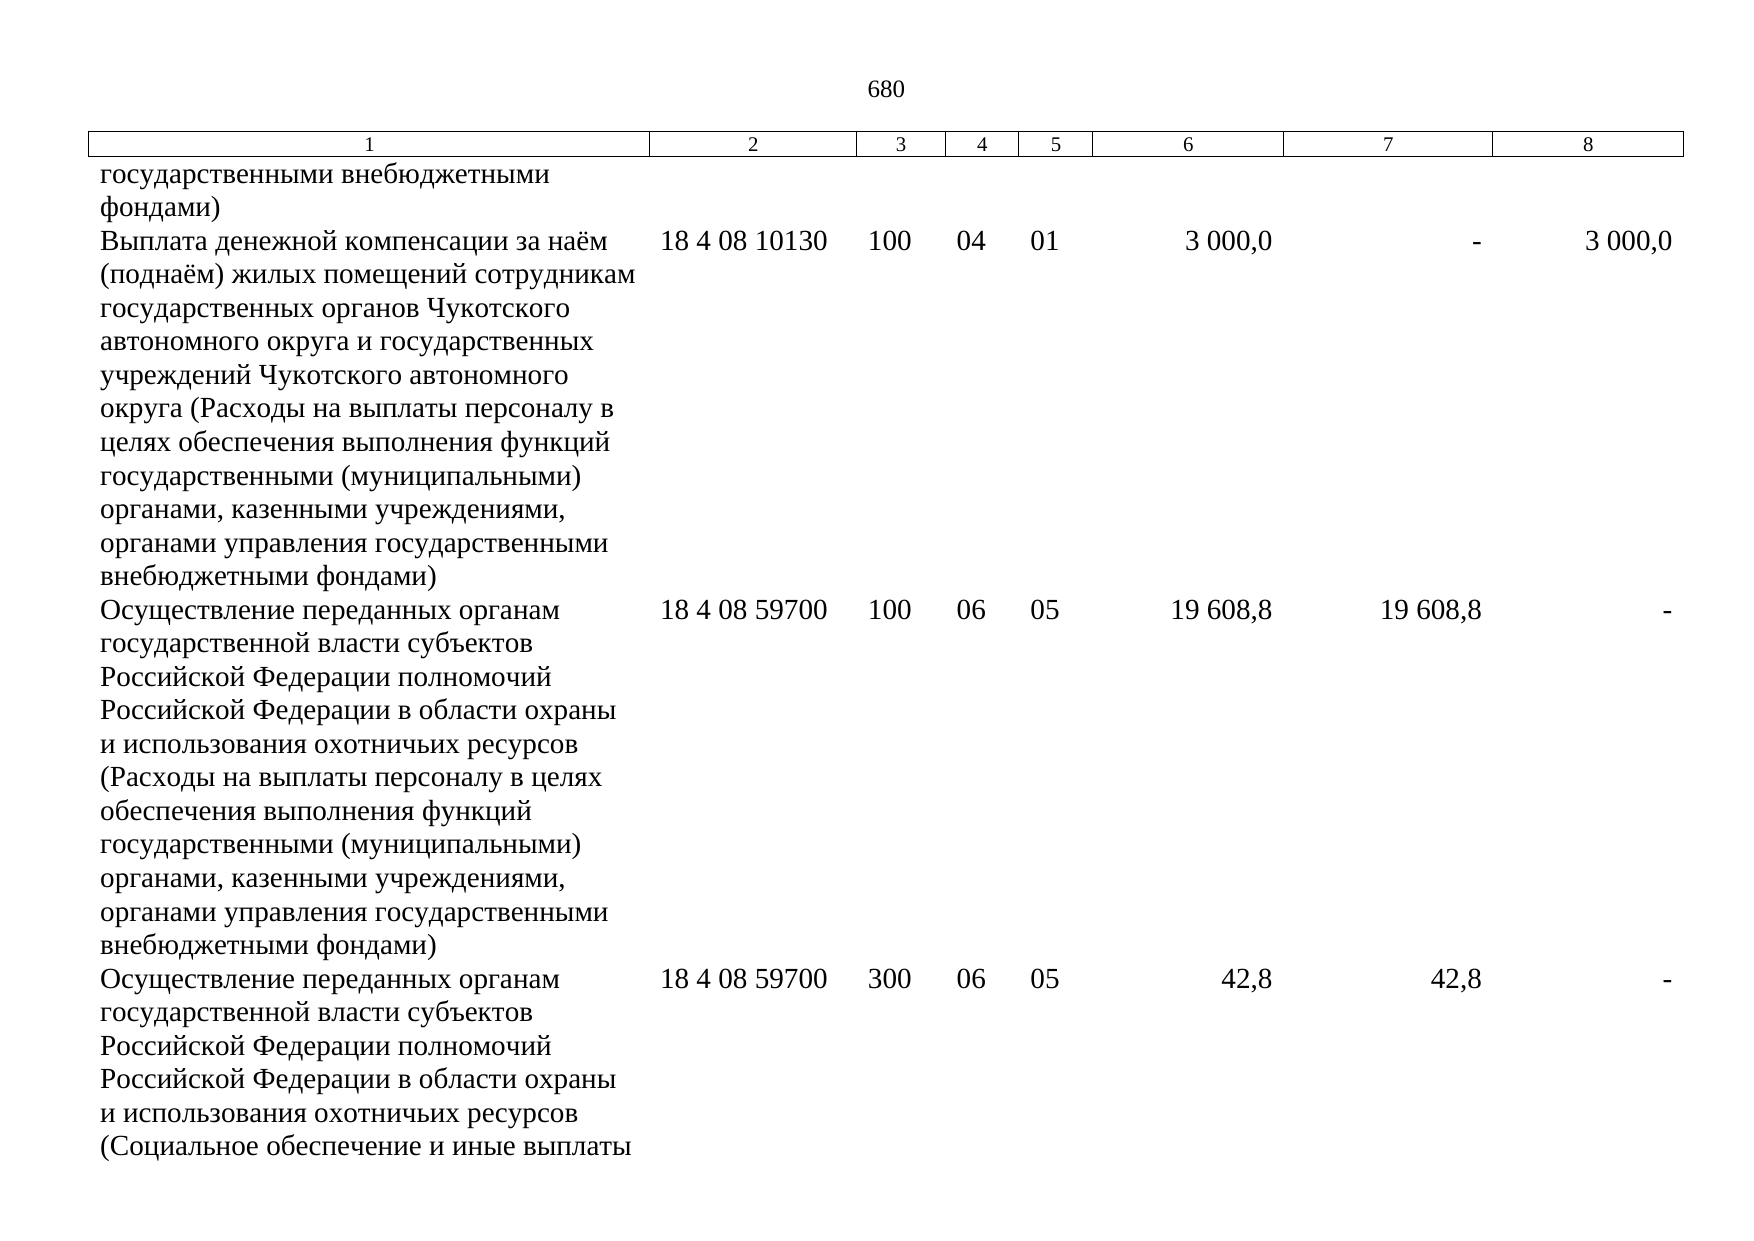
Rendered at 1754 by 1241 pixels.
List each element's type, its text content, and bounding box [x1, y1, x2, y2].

table_header 2 [650, 132, 856, 156]
table_header 1 [89, 132, 649, 156]
table_header 7 [1284, 132, 1492, 156]
table_header 5 [1019, 132, 1092, 156]
table_header 4 [946, 132, 1018, 156]
table_header 6 [1093, 132, 1283, 156]
table_header 8 [1493, 132, 1683, 156]
table_header 3 [857, 132, 945, 156]
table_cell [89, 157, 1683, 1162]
